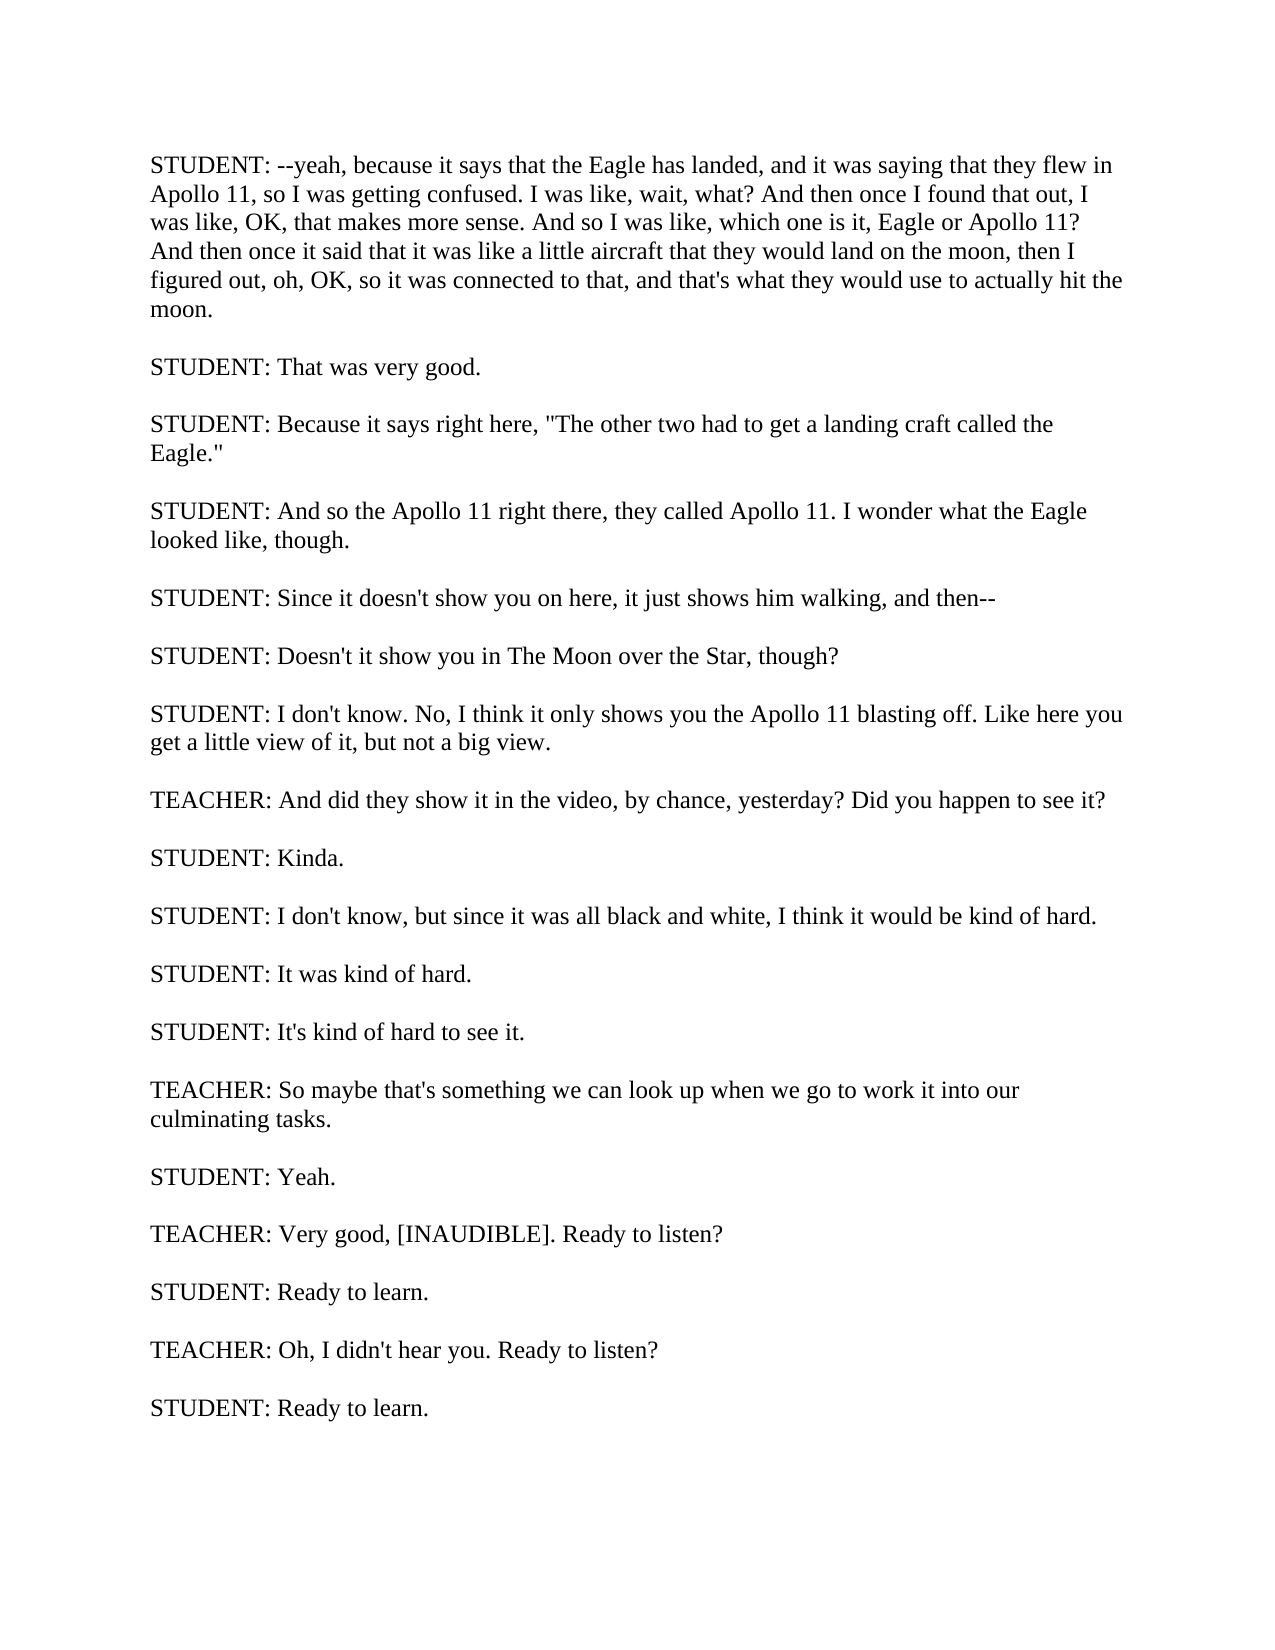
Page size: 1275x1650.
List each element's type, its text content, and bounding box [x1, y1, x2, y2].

text STUDENT: --yeah, because it says that the Eagle has landed, and it was saying that they flew in Apollo 11, so I was getting confused. I was like, wait, what? And then once I found that out, I was like, OK, that makes more sense. And so I was like, which one is it, Eagle or Apollo 11? And then once it said that it was like a little aircraft that they would land on the moon, then I figured out, oh, OK, so it was connected to that, and that's what they would use to actually hit the moon. [150, 150, 1125, 322]
text STUDENT: That was very good. [150, 352, 1125, 380]
text STUDENT: I don't know, but since it was all black and white, I think it would be kind of hard. [150, 901, 1125, 930]
text TEACHER: Very good, [INAUDIBLE]. Ready to listen? [150, 1219, 1125, 1248]
text STUDENT: It's kind of hard to see it. [150, 1017, 1125, 1046]
text TEACHER: Oh, I didn't hear you. Ready to listen? [150, 1335, 1125, 1364]
text STUDENT: And so the Apollo 11 right there, they called Apollo 11. I wonder what the Eagle looked like, though. [150, 496, 1125, 554]
text STUDENT: Since it doesn't show you on here, it just shows him walking, and then-- [150, 583, 1125, 612]
text STUDENT: Kinda. [150, 843, 1125, 872]
text TEACHER: And did they show it in the video, by chance, yesterday? Did you happen to see it? [150, 785, 1125, 814]
text STUDENT: I don't know. No, I think it only shows you the Apollo 11 blasting off. Like here you get a little view of it, but not a big view. [150, 699, 1125, 756]
text STUDENT: Yeah. [150, 1162, 1125, 1190]
text STUDENT: Doesn't it show you in The Moon over the Star, though? [150, 641, 1125, 669]
text TEACHER: So maybe that's something we can look up when we go to work it into our culminating tasks. [150, 1075, 1125, 1132]
text STUDENT: Because it says right here, "The other two had to get a landing craft called the Eagle." [150, 409, 1125, 467]
text STUDENT: Ready to learn. [150, 1277, 1125, 1306]
text STUDENT: It was kind of hard. [150, 959, 1125, 988]
text STUDENT: Ready to learn. [150, 1393, 1125, 1422]
